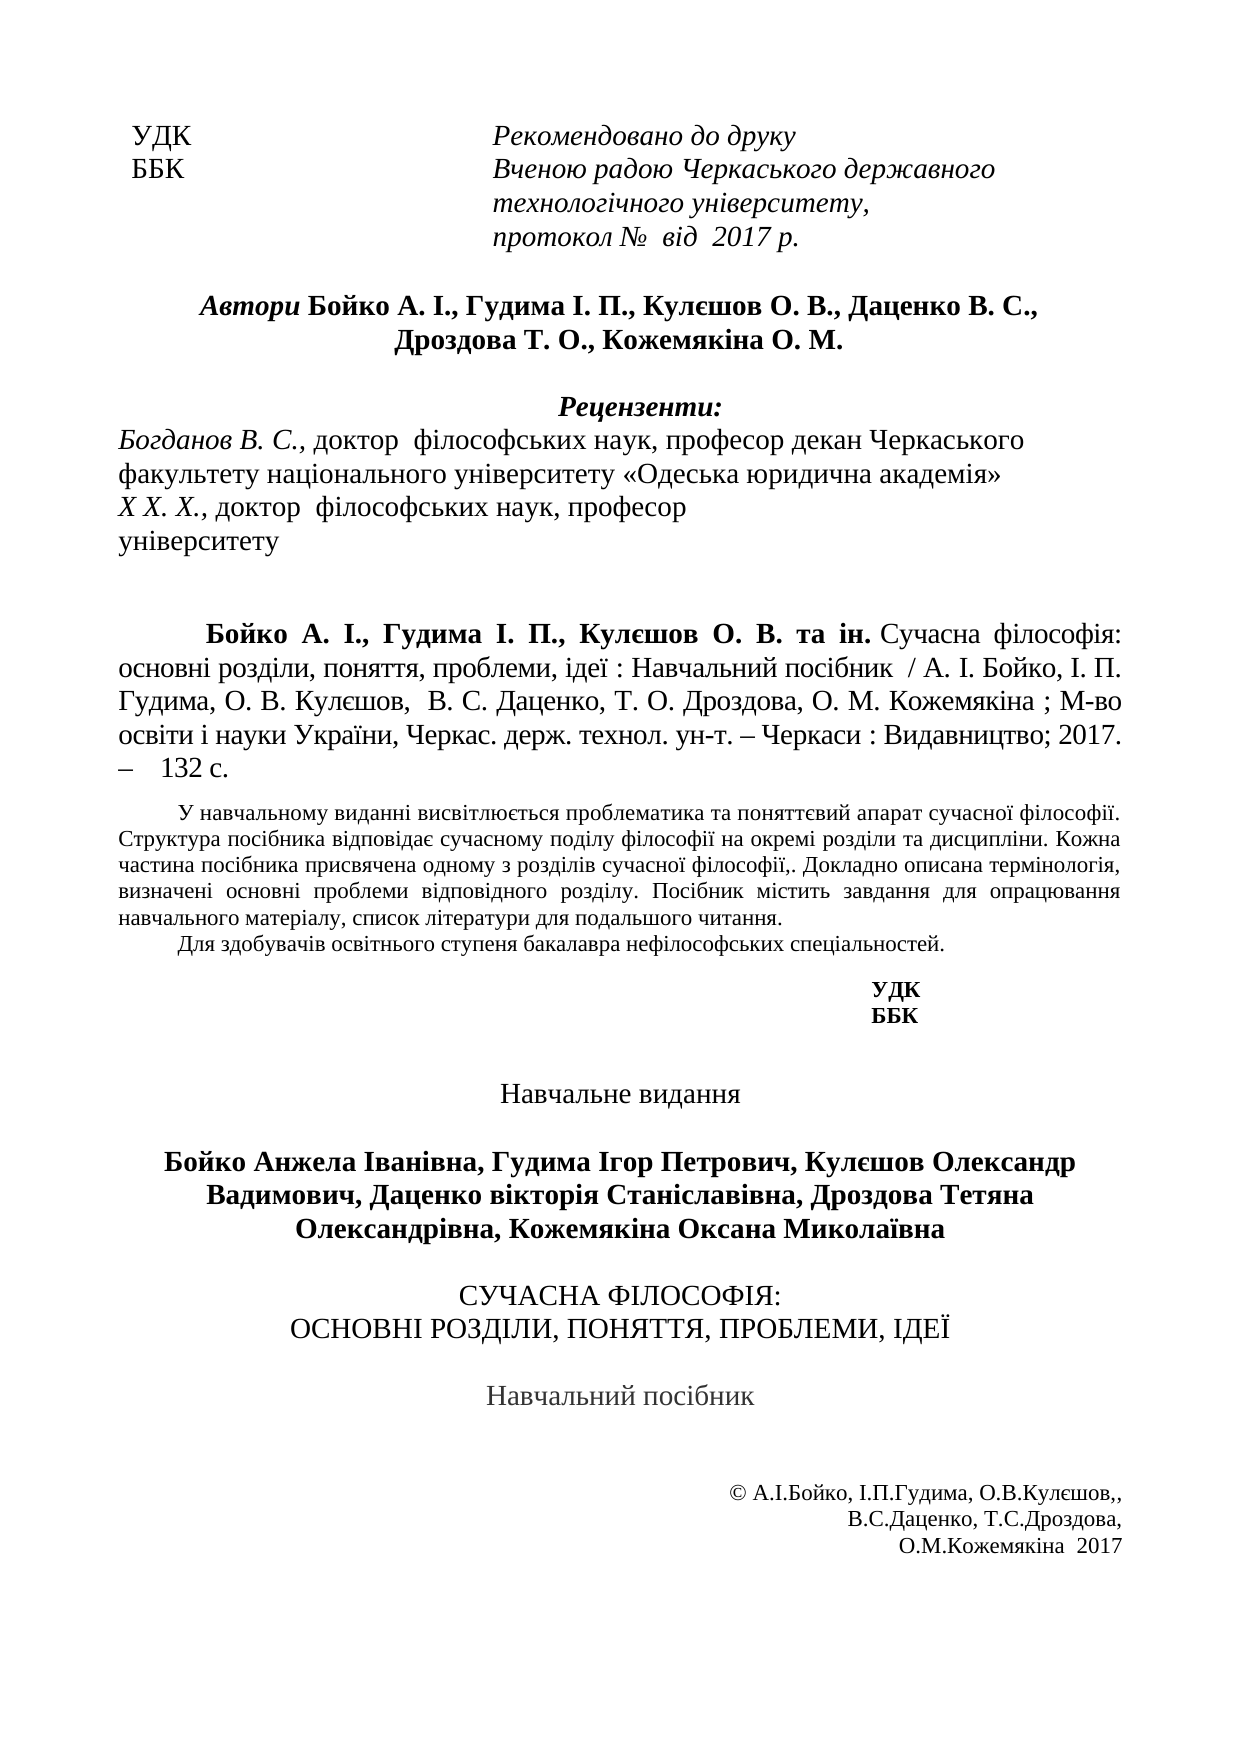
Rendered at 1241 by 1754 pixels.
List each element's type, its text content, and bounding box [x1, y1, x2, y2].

text СУЧАСНА ФІЛОСОФІЯ: [118, 1278, 1122, 1311]
table_header Рекомендовано до друку Вченою радою Черкаського державного технологічного університету, протокол № від 2017 р. [481, 118, 1104, 252]
text У навчальному виданні висвітлюється проблематика та поняттєвий апарат сучасної філософії. Структура посібника відповідає сучасному поділу філософії на окремі розділи та дисципліни. Кожна частина посібника присвячена одному з розділів сучасної філософії,. Докладно описана термінологія, визначені основні проблеми відповідного розділу. Посібник містить завдання для опрацювання навчального матеріалу, список літератури для подальшого читання. [118, 798, 1122, 930]
text Богданов В. С., доктор філософських наук, професор декан Черкаського факультету національного університету «Одеська юридична академія» [118, 422, 1122, 489]
text ОСНОВНІ РОЗДІЛИ, ПОНЯТТЯ, ПРОБЛЕМИ, ІДЕЇ [118, 1311, 1122, 1345]
text Навчальний посібник [118, 1378, 1122, 1412]
text Х Х. Х., доктор філософських наук, професор [118, 489, 1122, 523]
text Автори Бойко А. І., Гудима І. П., Кулєшов О. В., Даценко В. С., [116, 288, 1122, 322]
text Для здобувачів освітнього ступеня бакалавра нефілософських спеціальностей. [118, 930, 1122, 957]
text Навчальне видання [118, 1077, 1122, 1110]
text Бойко Анжела Іванівна, Гудима Ігор Петрович, Кулєшов Олександр Вадимович, Даценко вікторія Станіславівна, Дроздова Тетяна Олександрівна, Кожемякіна Оксана Миколаївна [118, 1144, 1122, 1244]
table_header УДК ББК [120, 118, 481, 252]
text УДК [118, 976, 1122, 1002]
text © А.І.Бойко, І.П.Гудима, О.В.Кулєшов,, [118, 1479, 1122, 1506]
text університету [118, 523, 1122, 557]
text В.С.Даценко, Т.С.Дроздова, [118, 1506, 1122, 1532]
text Дроздова Т. О., Кожемякіна О. М. [116, 322, 1122, 355]
text Рецензенти: [118, 389, 1122, 422]
text О.М.Кожемякіна 2017 [118, 1532, 1122, 1558]
text Бойко А. І., Гудима І. П., Кулєшов О. В. та ін. Сучасна філософія: основні розділи, поняття, проблеми, ідеї : Навчальний посібник / А. І. Бойко, І. П. Гудима, О. В. Кулєшов, В. С. Даценко, Т. О. Дроздова, О. М. Кожемякіна ; М-во освіти і науки України, Черкас. держ. технол. ун-т. – Черкаси : Видавництво; 2017. – 132 с. [118, 616, 1122, 784]
text ББК [118, 1002, 1122, 1028]
